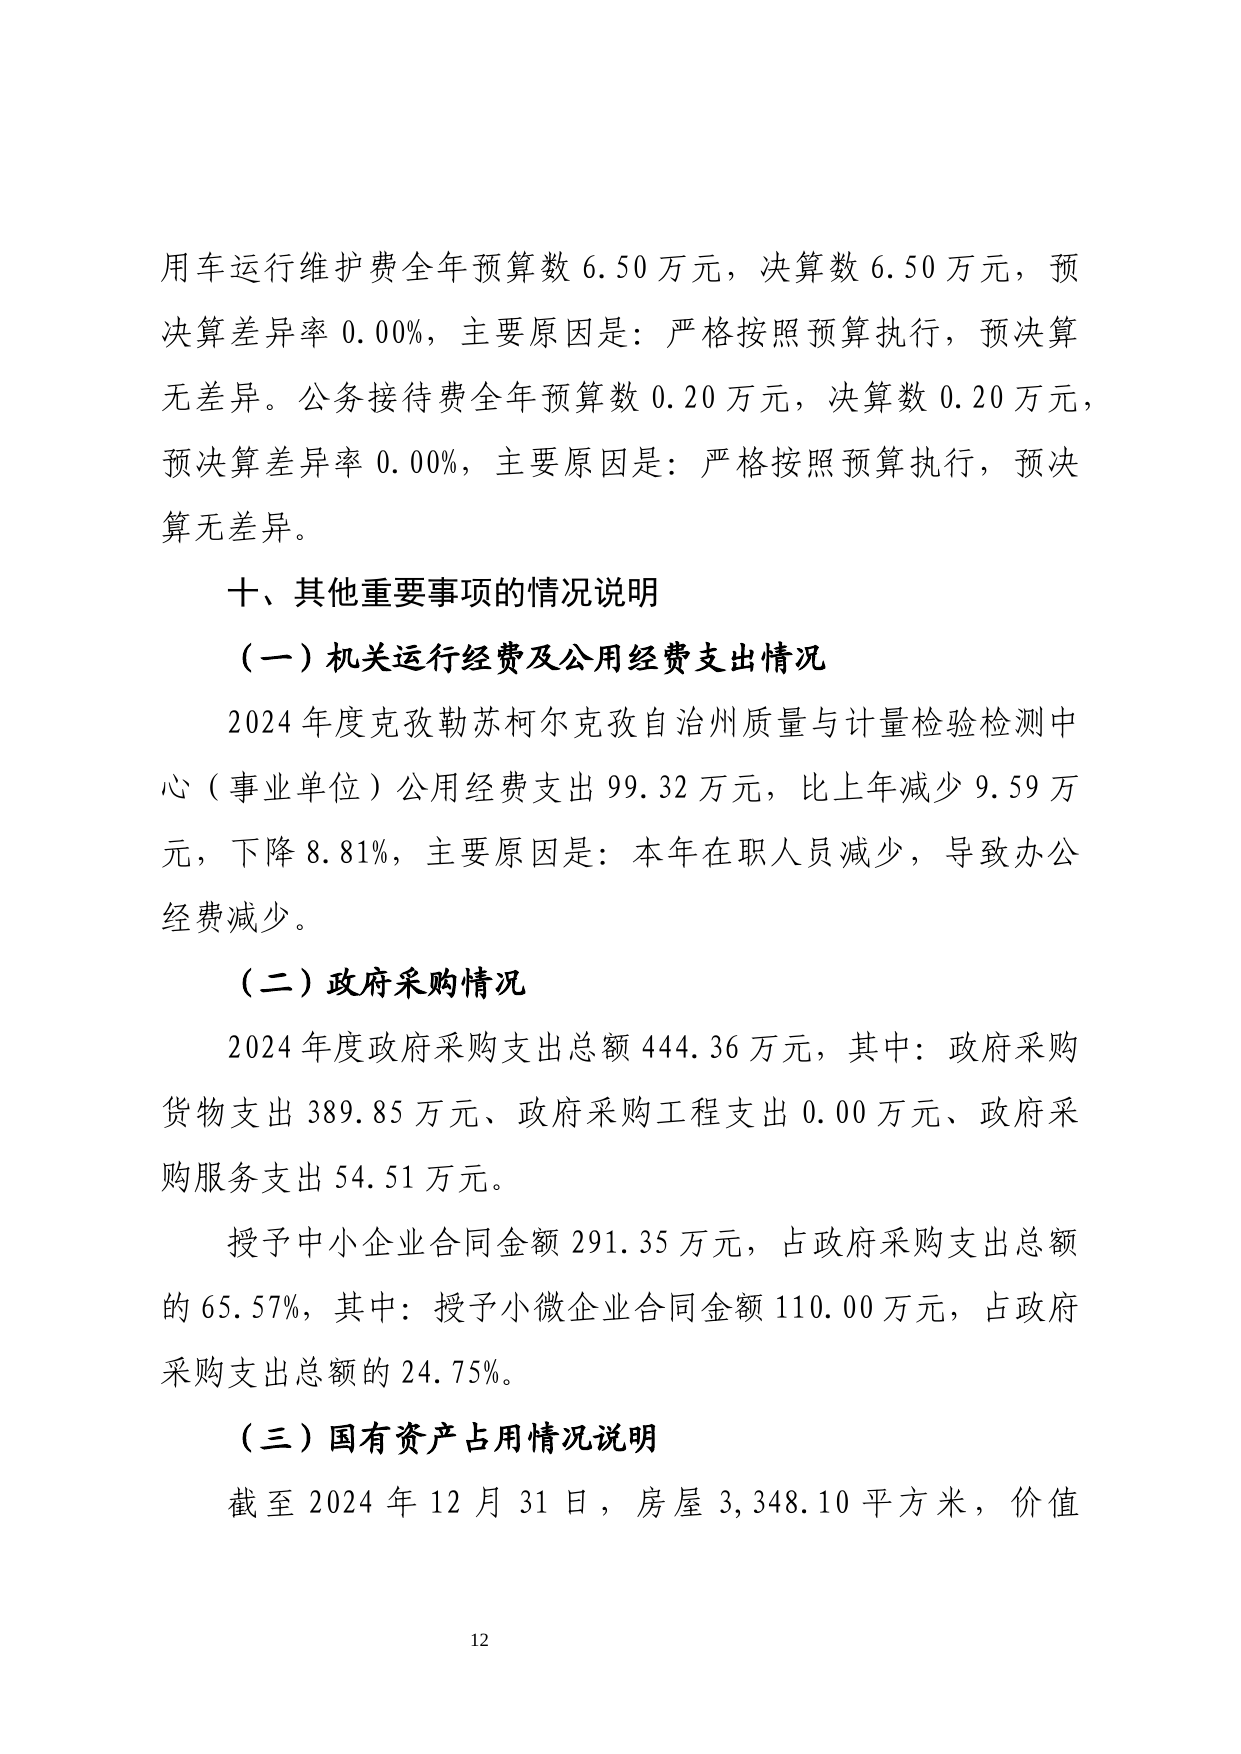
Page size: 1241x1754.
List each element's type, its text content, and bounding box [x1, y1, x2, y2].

text 2024年度克孜勒苏柯尔克孜自治州质量与计量检验检测中心（事业单位）公用经费支出99.32万元，比上年减少9.59万元，下降8.81%，主要原因是：本年在职人员减少，导致办公经费减少。 [159, 688, 1081, 948]
text （二）政府采购情况 [159, 948, 1081, 1013]
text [159, 1468, 1081, 1533]
text 授予中小企业合同金额291.35万元，占政府采购支出总额的65.57%，其中：授予小微企业合同金额110.00万元，占政府采购支出总额的24.75%。 [159, 1208, 1081, 1403]
text 十、其他重要事项的情况说明 [159, 558, 1081, 623]
text （一）机关运行经费及公用经费支出情况 [159, 623, 1081, 688]
text （三）国有资产占用情况说明 [159, 1403, 1081, 1468]
text 2024年度政府采购支出总额444.36万元，其中：政府采购货物支出389.85万元、政府采购工程支出0.00万元、政府采购服务支出54.51万元。 [159, 1013, 1081, 1208]
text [159, 233, 1081, 558]
